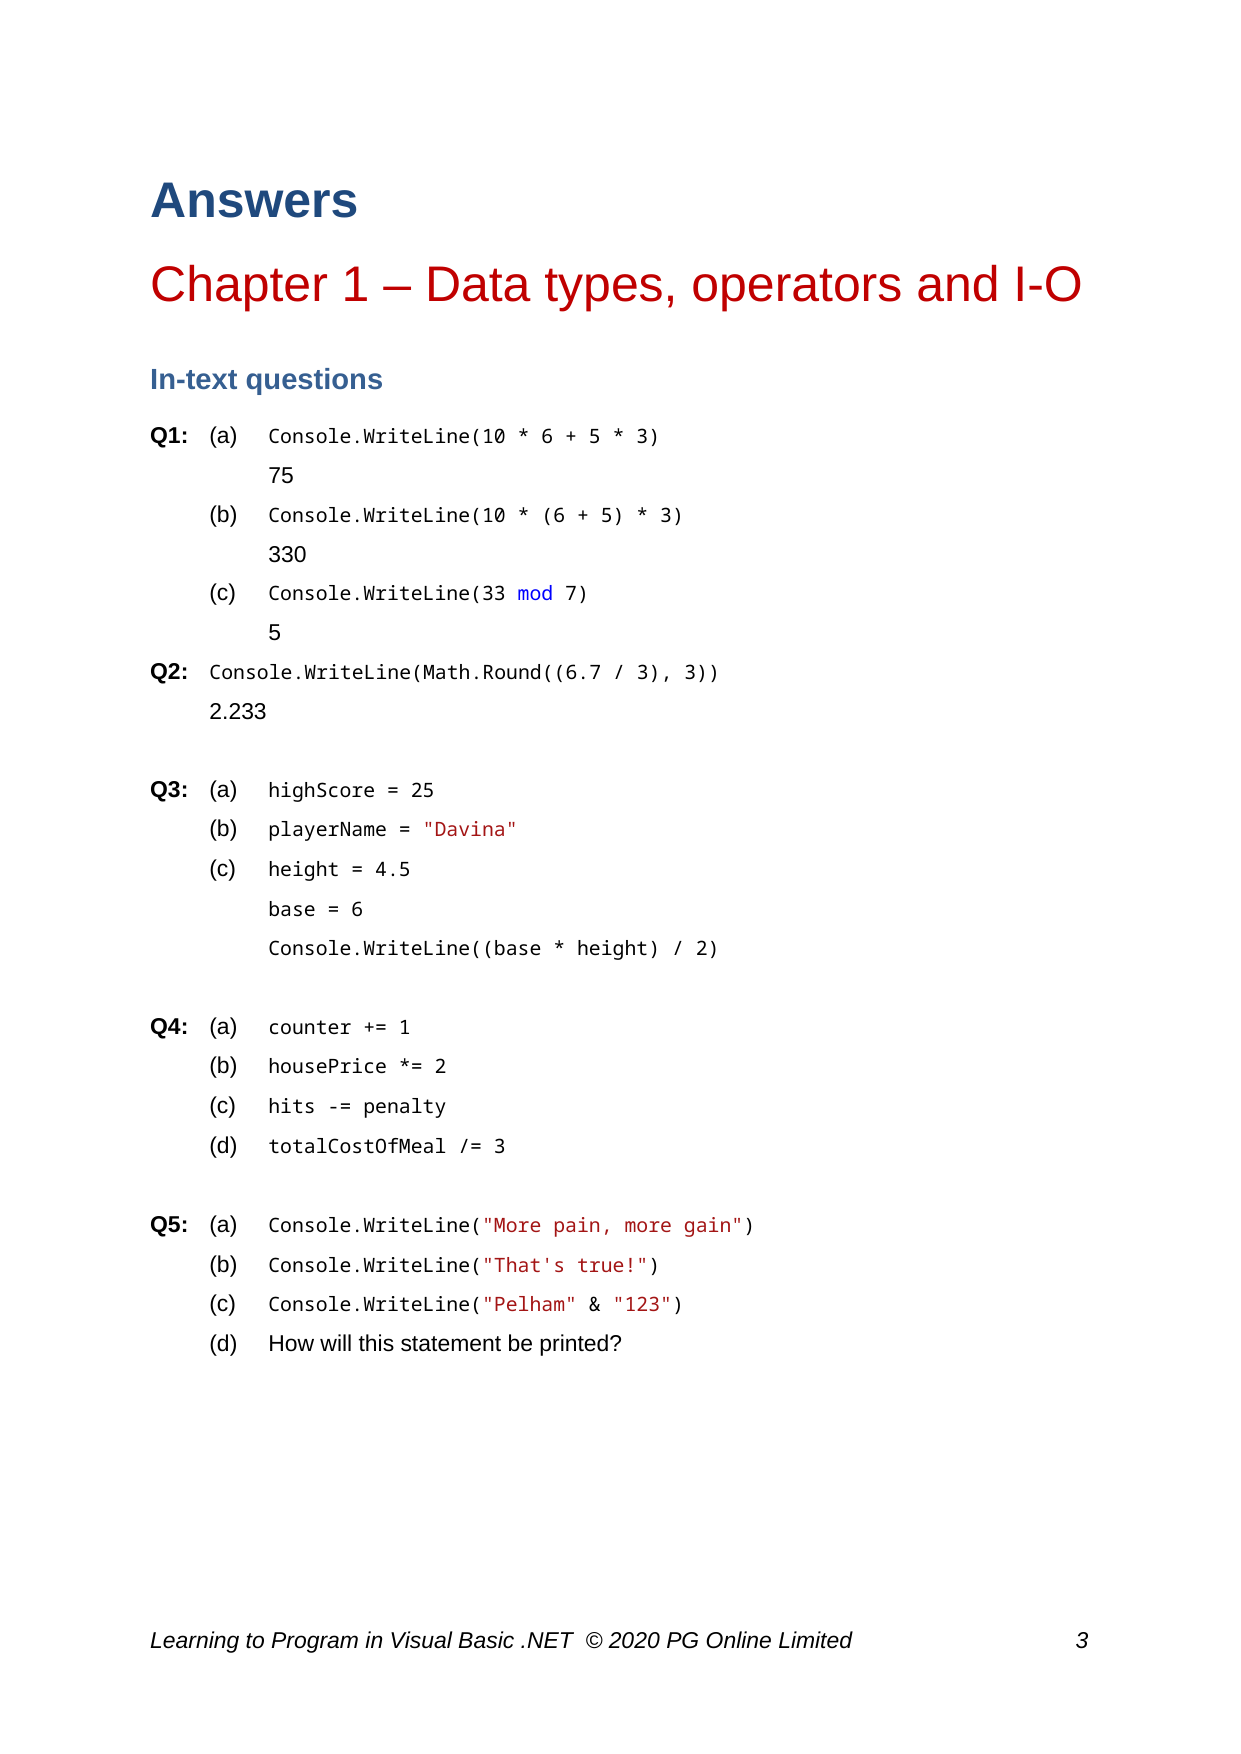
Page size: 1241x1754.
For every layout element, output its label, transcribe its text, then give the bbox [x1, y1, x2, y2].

text Q3: (a) highScore = 25 [150, 776, 1090, 803]
subtitle Answers [150, 171, 1090, 228]
text Q1: (a) Console.WriteLine(10 * 6 + 5 * 3) [150, 422, 1090, 449]
text 5 [150, 619, 1090, 646]
text (d) totalCostOfMeal /= 3 [150, 1132, 1090, 1159]
text (d) How will this statement be printed? [150, 1330, 1090, 1356]
text (c) height = 4.5 [150, 855, 1090, 882]
text (c) Console.WriteLine(33 mod 7) [150, 579, 1090, 607]
text (b) Console.WriteLine(10 * (6 + 5) * 3) [150, 501, 1090, 528]
text (b) housePrice *= 2 [150, 1052, 1090, 1080]
text 75 [150, 462, 1090, 488]
text 2.233 [150, 698, 1090, 724]
text Chapter 1 – Data types, operators and I-O [150, 255, 1090, 312]
text Console.WriteLine((base * height) / 2) [150, 934, 1090, 961]
text base = 6 [150, 895, 1090, 922]
text (b) Console.WriteLine("That's true!") [150, 1251, 1090, 1278]
text 330 [150, 541, 1090, 567]
subtitle In-text questions [150, 362, 1090, 396]
text Q2: Console.WriteLine(Math.Round((6.7 / 3), 3)) [150, 658, 1090, 685]
text Q5: (a) Console.WriteLine("More pain, more gain") [150, 1211, 1090, 1238]
text (c) hits -= penalty [150, 1092, 1090, 1119]
text (c) Console.WriteLine("Pelham" & "123") [150, 1290, 1090, 1318]
text Q4: (a) counter += 1 [150, 1013, 1090, 1040]
text (b) playerName = "Davina" [150, 815, 1090, 843]
